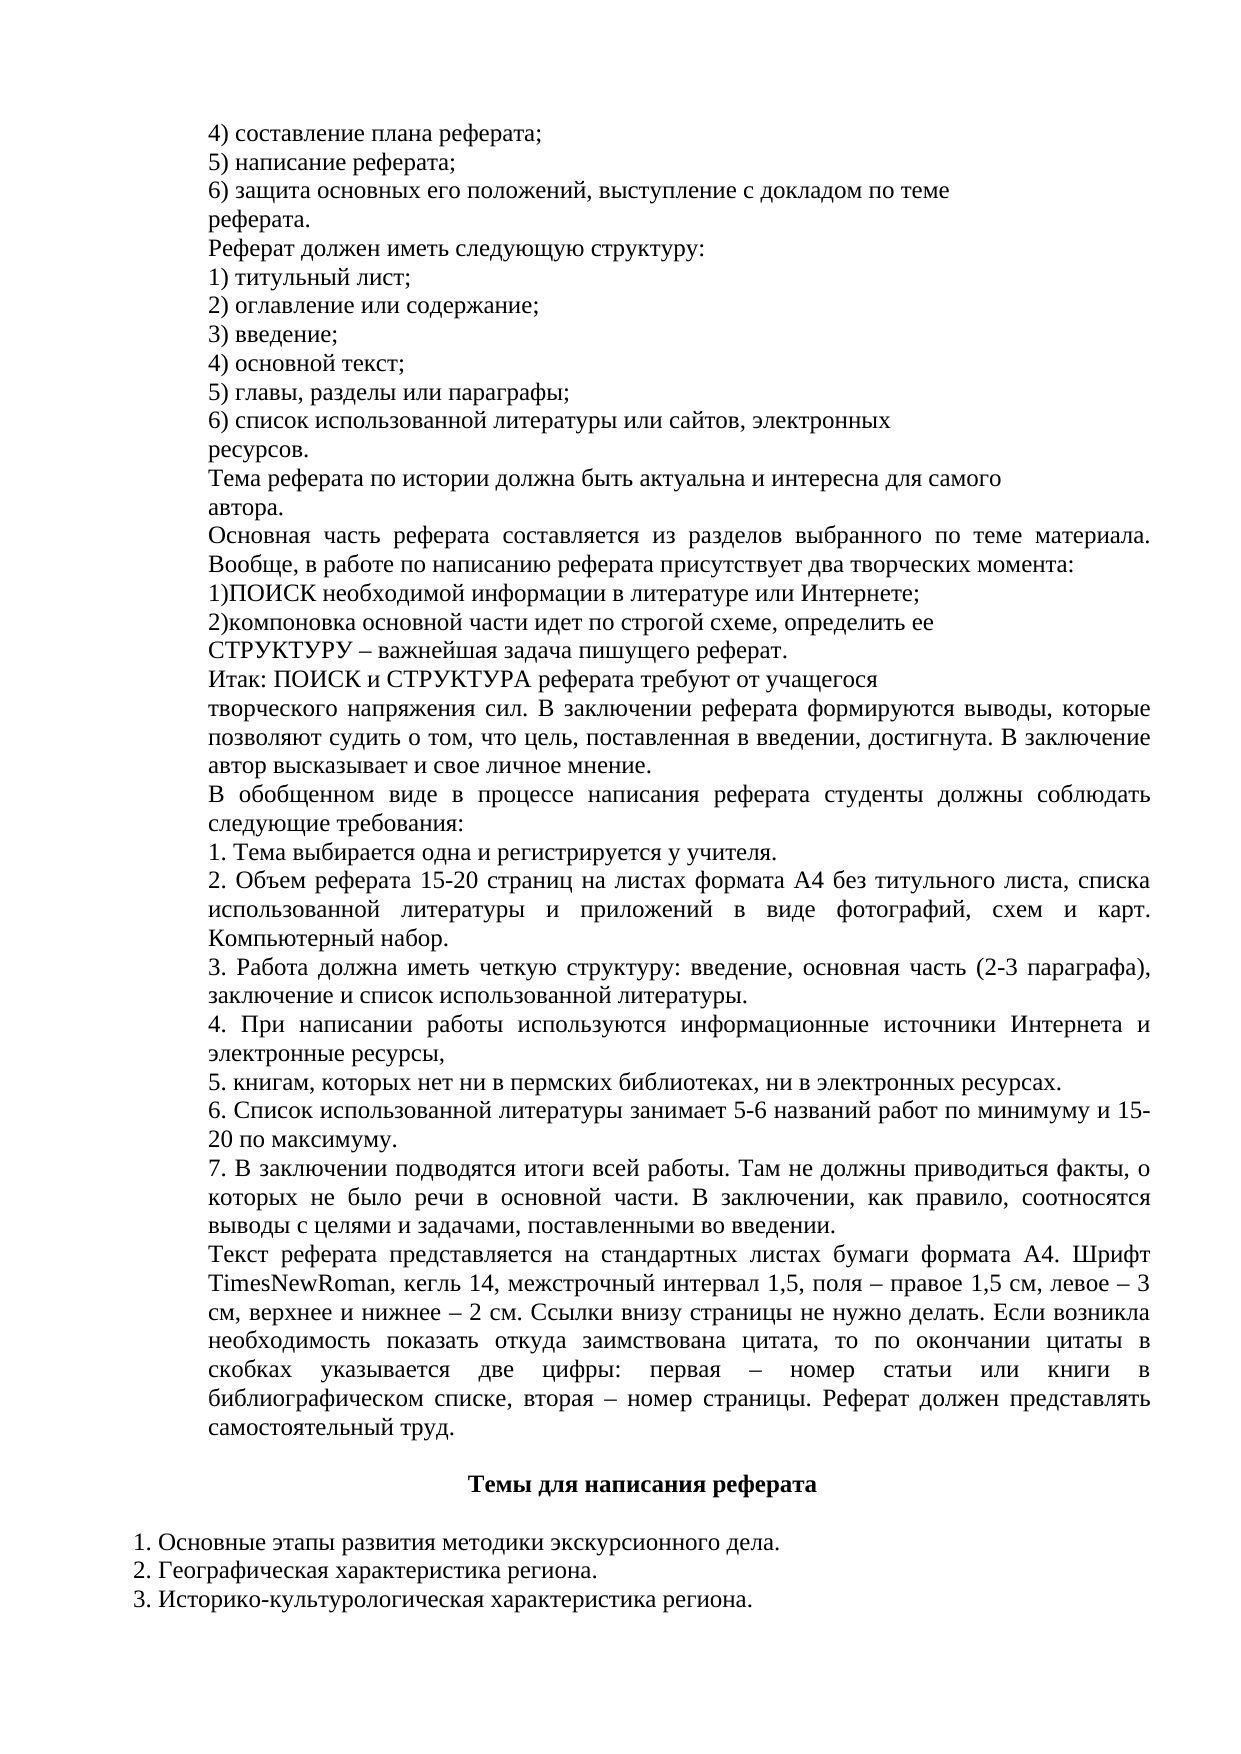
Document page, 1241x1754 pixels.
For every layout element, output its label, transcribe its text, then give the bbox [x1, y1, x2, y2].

text 2. Объем реферата 15-20 страниц на листах формата А4 без титульного листа, списка использованной литературы и приложений в виде фотографий, схем и карт. Компьютерный набор. [208, 866, 1152, 952]
text 4. При написании работы используются информационные источники Интернета и электронные ресурсы, [208, 1009, 1152, 1067]
text 4) основной текст; [208, 348, 1152, 377]
text Основная часть реферата составляется из разделов выбранного по теме материала. Вообще, в работе по написанию реферата присутствует два творческих момента: [208, 521, 1152, 578]
text Тема реферата по истории должна быть актуальна и интересна для самого [208, 463, 1152, 492]
text 2)компоновка основной части идет по строгой схеме, определить ее [208, 607, 1152, 636]
text 3) введение; [208, 319, 1152, 348]
text 6) защита основных его положений, выступление с докладом по теме [208, 176, 1152, 204]
text 1. Тема выбирается одна и регистрируется у учителя. [208, 837, 1152, 866]
text 6. Список использованной литературы занимает 5-6 названий работ по минимуму и 15-20 по максимуму. [208, 1096, 1152, 1153]
text Итак: ПОИСК и СТРУКТУРА реферата требуют от учащегося [208, 664, 1152, 693]
text В обобщенном виде в процессе написания реферата студенты должны соблюдать следующие требования: [208, 779, 1152, 837]
text 1) титульный лист; [208, 262, 1152, 291]
text 3. Историко-культурологическая характеристика региона. [133, 1584, 1152, 1613]
text 4) составление плана реферата; [208, 118, 1152, 147]
text Реферат должен иметь следующую структуру: [208, 233, 1152, 262]
text Текст реферата представляется на стандартных листах бумаги формата А4. Шрифт TimesNewRoman, кегль 14, межстрочный интервал 1,5, поля – правое 1,5 см, левое – 3 см, верхнее и нижнее – 2 см. Ссылки внизу страницы не нужно делать. Если возникла необходимость показать откуда заимствована цитата, то по окончании цитаты в скобках указывается две цифры: первая – номер статьи или книги в библиографическом списке, вторая – номер страницы. Реферат должен представлять самостоятельный труд. [208, 1239, 1152, 1441]
text 3. Работа должна иметь четкую структуру: введение, основная часть (2-3 параграфа), заключение и список использованной литературы. [208, 952, 1152, 1009]
text 2. Географическая характеристика региона. [133, 1556, 1152, 1584]
text 6) список использованной литературы или сайтов, электронных [208, 406, 1152, 434]
text 5) написание реферата; [208, 147, 1152, 176]
text 1. Основные этапы развития методики экскурсионного дела. [133, 1527, 1152, 1556]
text 5) главы, разделы или параграфы; [208, 377, 1152, 406]
text ресурсов. [208, 434, 1152, 463]
text 7. В заключении подводятся итоги всей работы. Там не должны приводиться факты, о которых не было речи в основной части. В заключении, как правило, соотносятся выводы с целями и задачами, поставленными во введении. [208, 1153, 1152, 1239]
text СТРУКТУРУ – важнейшая задача пишущего реферат. [208, 636, 1152, 664]
text автора. [208, 492, 1152, 521]
text 5. книгам, которых нет ни в пермских библиотеках, ни в электронных ресурсах. [208, 1067, 1152, 1096]
text творческого напряжения сил. В заключении реферата формируются выводы, которые позволяют судить о том, что цель, поставленная в введении, достигнута. В заключение автор высказывает и свое личное мнение. [208, 693, 1152, 779]
text Темы для написания реферата [133, 1469, 1152, 1498]
text 1)ПОИСК необходимой информации в литературе или Интернете; [208, 578, 1152, 607]
text реферата. [208, 204, 1152, 233]
text 2) оглавление или содержание; [208, 291, 1152, 319]
